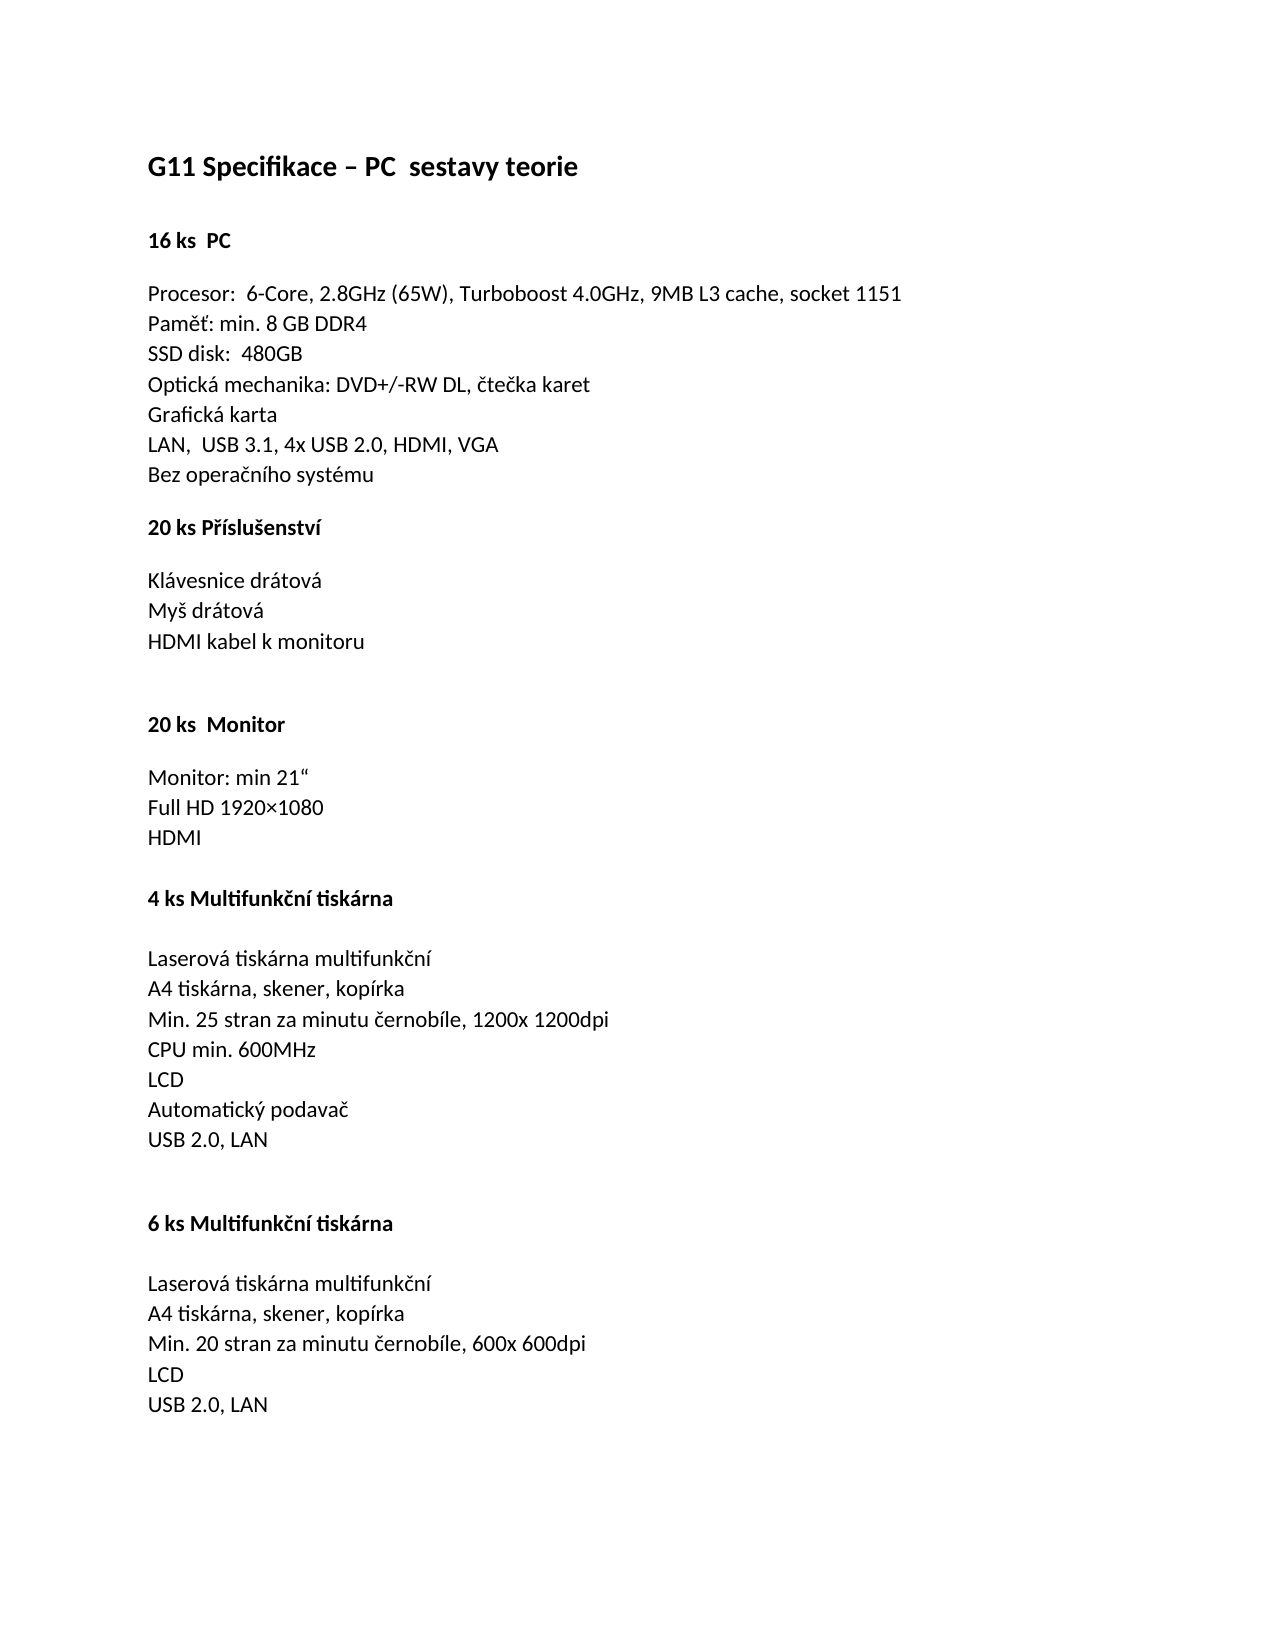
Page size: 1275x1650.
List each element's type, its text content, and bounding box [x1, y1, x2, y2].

text Laserová tiskárna multifunkční [148, 944, 1127, 972]
text Procesor: 6-Core, 2.8GHz (65W), Turboboost 4.0GHz, 9MB L3 cache, socket 1151 [148, 279, 1127, 307]
text USB 2.0, LAN [148, 1126, 1127, 1153]
text SSD disk: 480GB [148, 339, 1127, 367]
text Optická mechanika: DVD+/-RW DL, čtečka karet [148, 370, 1127, 398]
text G11 Specifikace – PC sestavy teorie [148, 148, 1127, 183]
text Automatický podavač [148, 1095, 1127, 1123]
text LAN, USB 3.1, 4x USB 2.0, HDMI, VGA [148, 430, 1127, 458]
text Bez operačního systému [148, 460, 1127, 488]
text Full HD 1920×1080 [148, 793, 1127, 821]
text Paměť: min. 8 GB DDR4 [148, 309, 1127, 337]
text HDMI [148, 823, 1127, 851]
text A4 tiskárna, skener, kopírka [148, 1299, 1127, 1327]
text 20 ks Příslušenství [148, 513, 1127, 541]
text 6 ks Multifunkční tiskárna [148, 1209, 1127, 1237]
text Monitor: min 21“ [148, 763, 1127, 791]
text 20 ks Monitor [148, 710, 1127, 738]
text CPU min. 600MHz [148, 1035, 1127, 1063]
text Min. 20 stran za minutu černobíle, 600x 600dpi [148, 1329, 1127, 1358]
text 4 ks Multifunkční tiskárna [148, 884, 1127, 912]
text Klávesnice drátová [148, 566, 1127, 594]
text Laserová tiskárna multifunkční [148, 1269, 1127, 1297]
text LCD [148, 1360, 1127, 1388]
text LCD [148, 1065, 1127, 1093]
text HDMI kabel k monitoru [148, 627, 1127, 655]
text Myš drátová [148, 597, 1127, 624]
text A4 tiskárna, skener, kopírka [148, 974, 1127, 1002]
text Grafická karta [148, 400, 1127, 428]
text 16 ks PC [148, 226, 1127, 254]
text USB 2.0, LAN [148, 1390, 1127, 1418]
text Min. 25 stran za minutu černobíle, 1200x 1200dpi [148, 1005, 1127, 1033]
